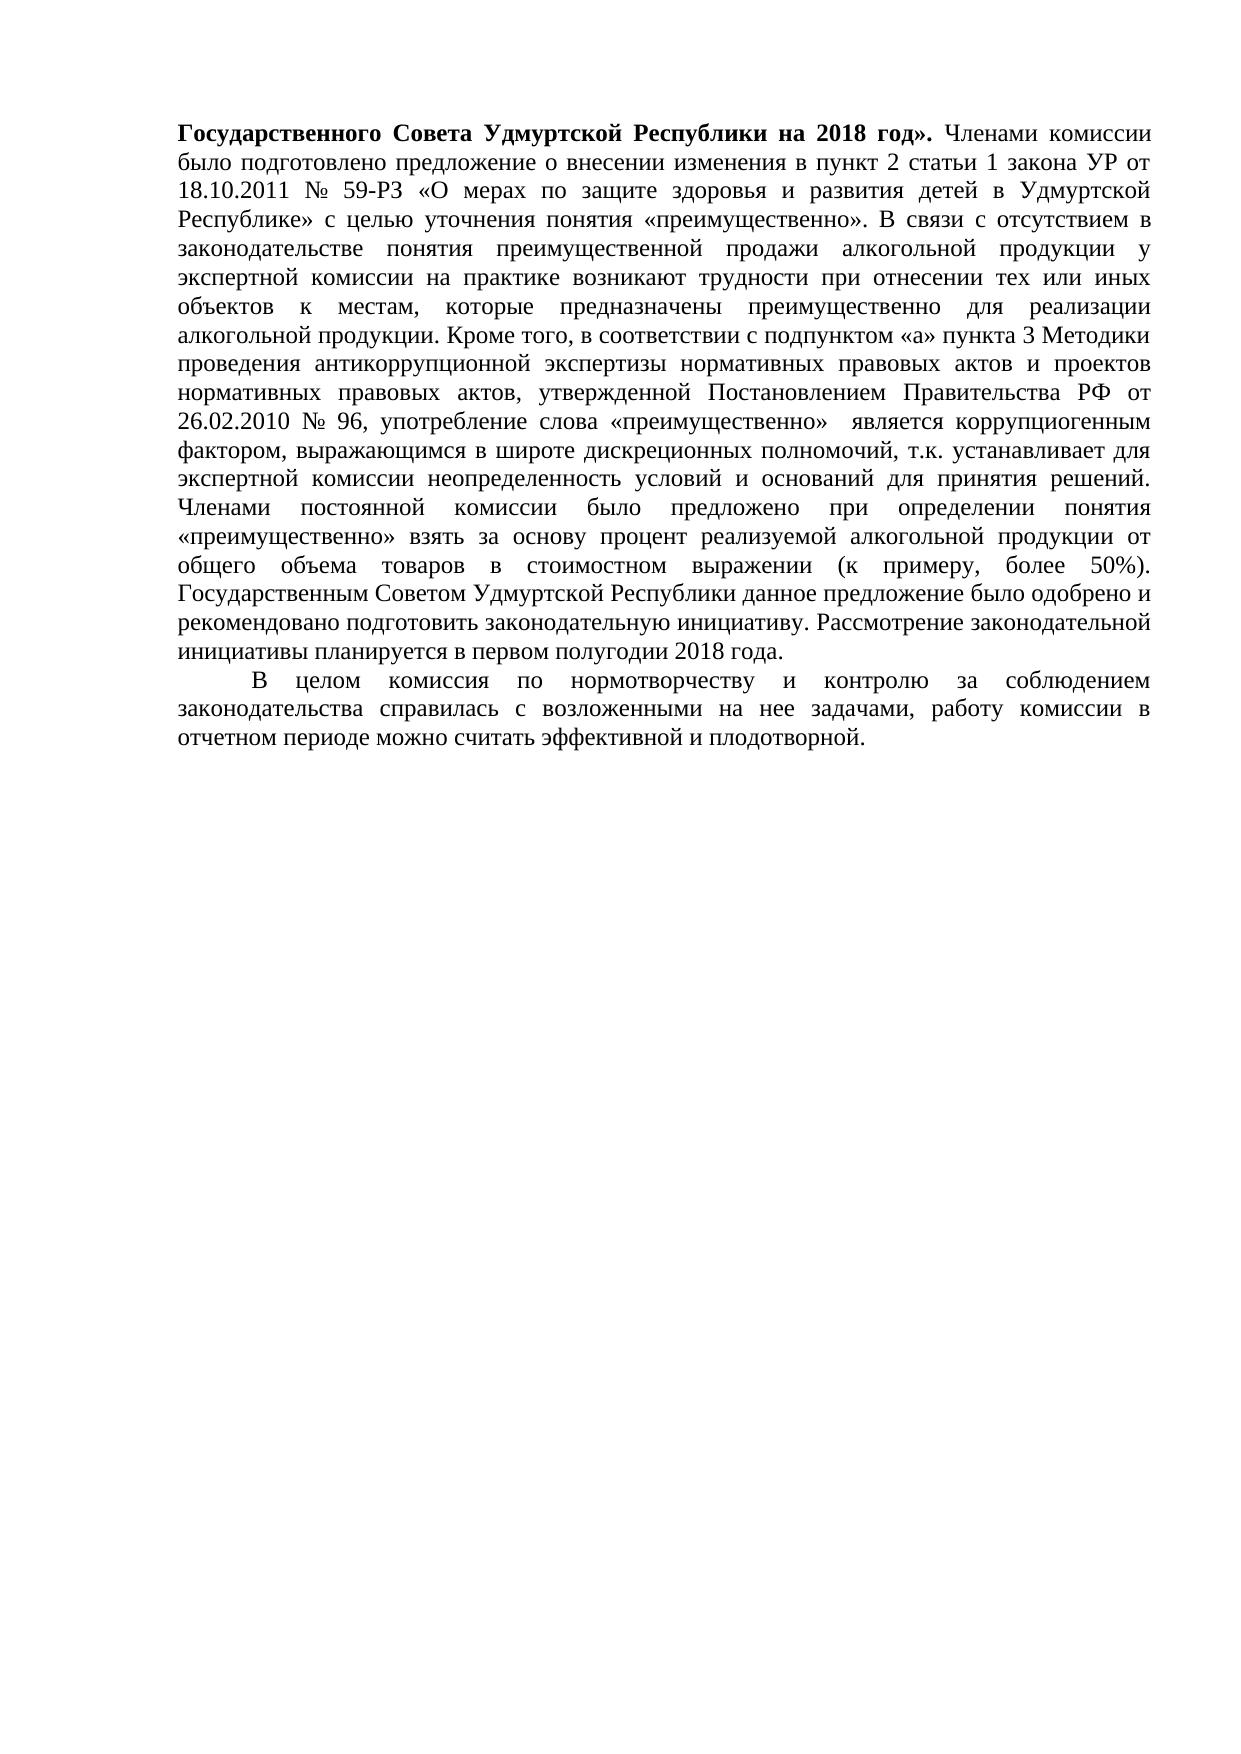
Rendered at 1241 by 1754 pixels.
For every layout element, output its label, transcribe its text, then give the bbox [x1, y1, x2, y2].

text В целом комиссия по нормотворчеству и контролю за соблюдением законодательства справилась с возложенными на нее задачами, работу комиссии в отчетном периоде можно считать эффективной и плодотворной. [177, 665, 1152, 751]
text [177, 118, 1152, 665]
